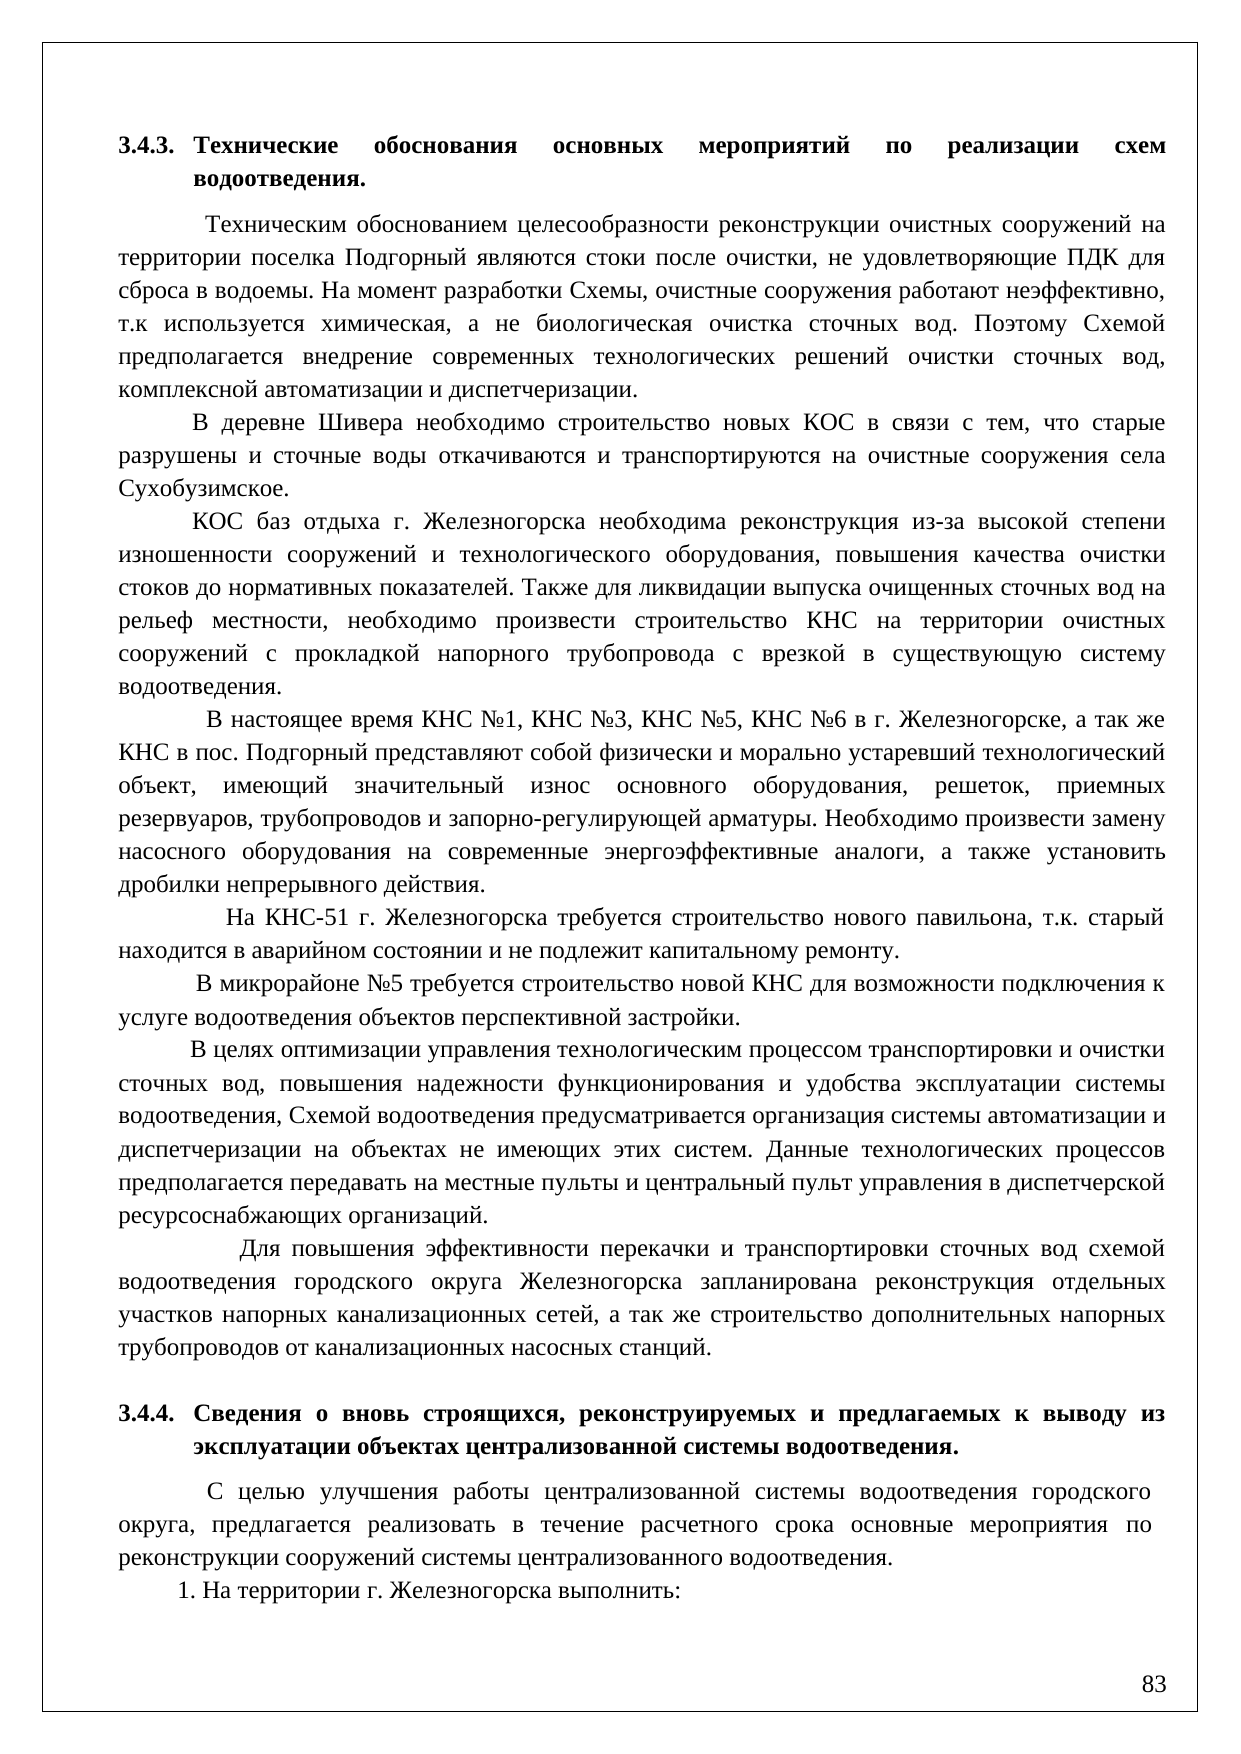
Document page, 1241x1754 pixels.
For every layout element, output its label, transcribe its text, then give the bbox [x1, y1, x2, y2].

text На КНС-51 г. Железногорска требуется строительство нового павильона, т.к. старый находится в аварийном состоянии и не подлежит капитальному ремонту. [118, 902, 1167, 964]
text КОС баз отдыха г. Железногорска необходима реконструкция из-за высокой степени изношенности сооружений и технологического оборудования, повышения качества очистки стоков до нормативных показателей. Также для ликвидации выпуска очищенных сточных вод на рельеф местности, необходимо произвести строительство КНС на территории очистных сооружений с прокладкой напорного трубопровода с врезкой в существующую систему водоотведения. [118, 506, 1167, 700]
text В настоящее время КНС №1, КНС №3, КНС №5, КНС №6 в г. Железногорске, а так же КНС в пос. Подгорный представляют собой физически и морально устаревший технологический объект, имеющий значительный износ основного оборудования, решеток, приемных резервуаров, трубопроводов и запорно-регулирующей арматуры. Необходимо произвести замену насосного оборудования на современные энергоэффективные аналоги, а также установить дробилки непрерывного действия. [118, 704, 1167, 898]
list Сведения о вновь строящихся, реконструируемых и предлагаемых к выводу из эксплуатации объектах централизованной системы водоотведения. [118, 1398, 1167, 1459]
text С целью улучшения работы централизованной системы водоотведения городского округа, предлагается реализовать в течение расчетного срока основные мероприятия по реконструкции сооружений системы централизованного водоотведения. [118, 1476, 1152, 1571]
text В деревне Шивера необходимо строительство новых КОС в связи с тем, что старые разрушены и сточные воды откачиваются и транспортируются на очистные сооружения села Сухобузимское. [118, 407, 1167, 502]
text 1. На территории г. Железногорска выполнить: [118, 1575, 1152, 1604]
text Для повышения эффективности перекачки и транспортировки сточных вод схемой водоотведения городского округа Железногорска запланирована реконструкция отдельных участков напорных канализационных сетей, а так же строительство дополнительных напорных трубопроводов от канализационных насосных станций. [118, 1233, 1167, 1361]
list Технические обоснования основных мероприятий по реализации схем водоотведения. [118, 131, 1167, 192]
text В целях оптимизации управления технологическим процессом транспортировки и очистки сточных вод, повышения надежности функционирования и удобства эксплуатации системы водоотведения, Схемой водоотведения предусматривается организация системы автоматизации и диспетчеризации на объектах не имеющих этих систем. Данные технологических процессов предполагается передавать на местные пульты и центральный пульт управления в диспетчерской ресурсоснабжающих организаций. [118, 1034, 1167, 1228]
text В микрорайоне №5 требуется строительство новой КНС для возможности подключения к услуге водоотведения объектов перспективной застройки. [118, 968, 1167, 1030]
text Техническим обоснованием целесообразности реконструкции очистных сооружений на территории поселка Подгорный являются стоки после очистки, не удовлетворяющие ПДК для сброса в водоемы. На момент разработки Схемы, очистные сооружения работают неэффективно, т.к используется химическая, а не биологическая очистка сточных вод. Поэтому Схемой предполагается внедрение современных технологических решений очистки сточных вод, комплексной автоматизации и диспетчеризации. [118, 209, 1167, 403]
